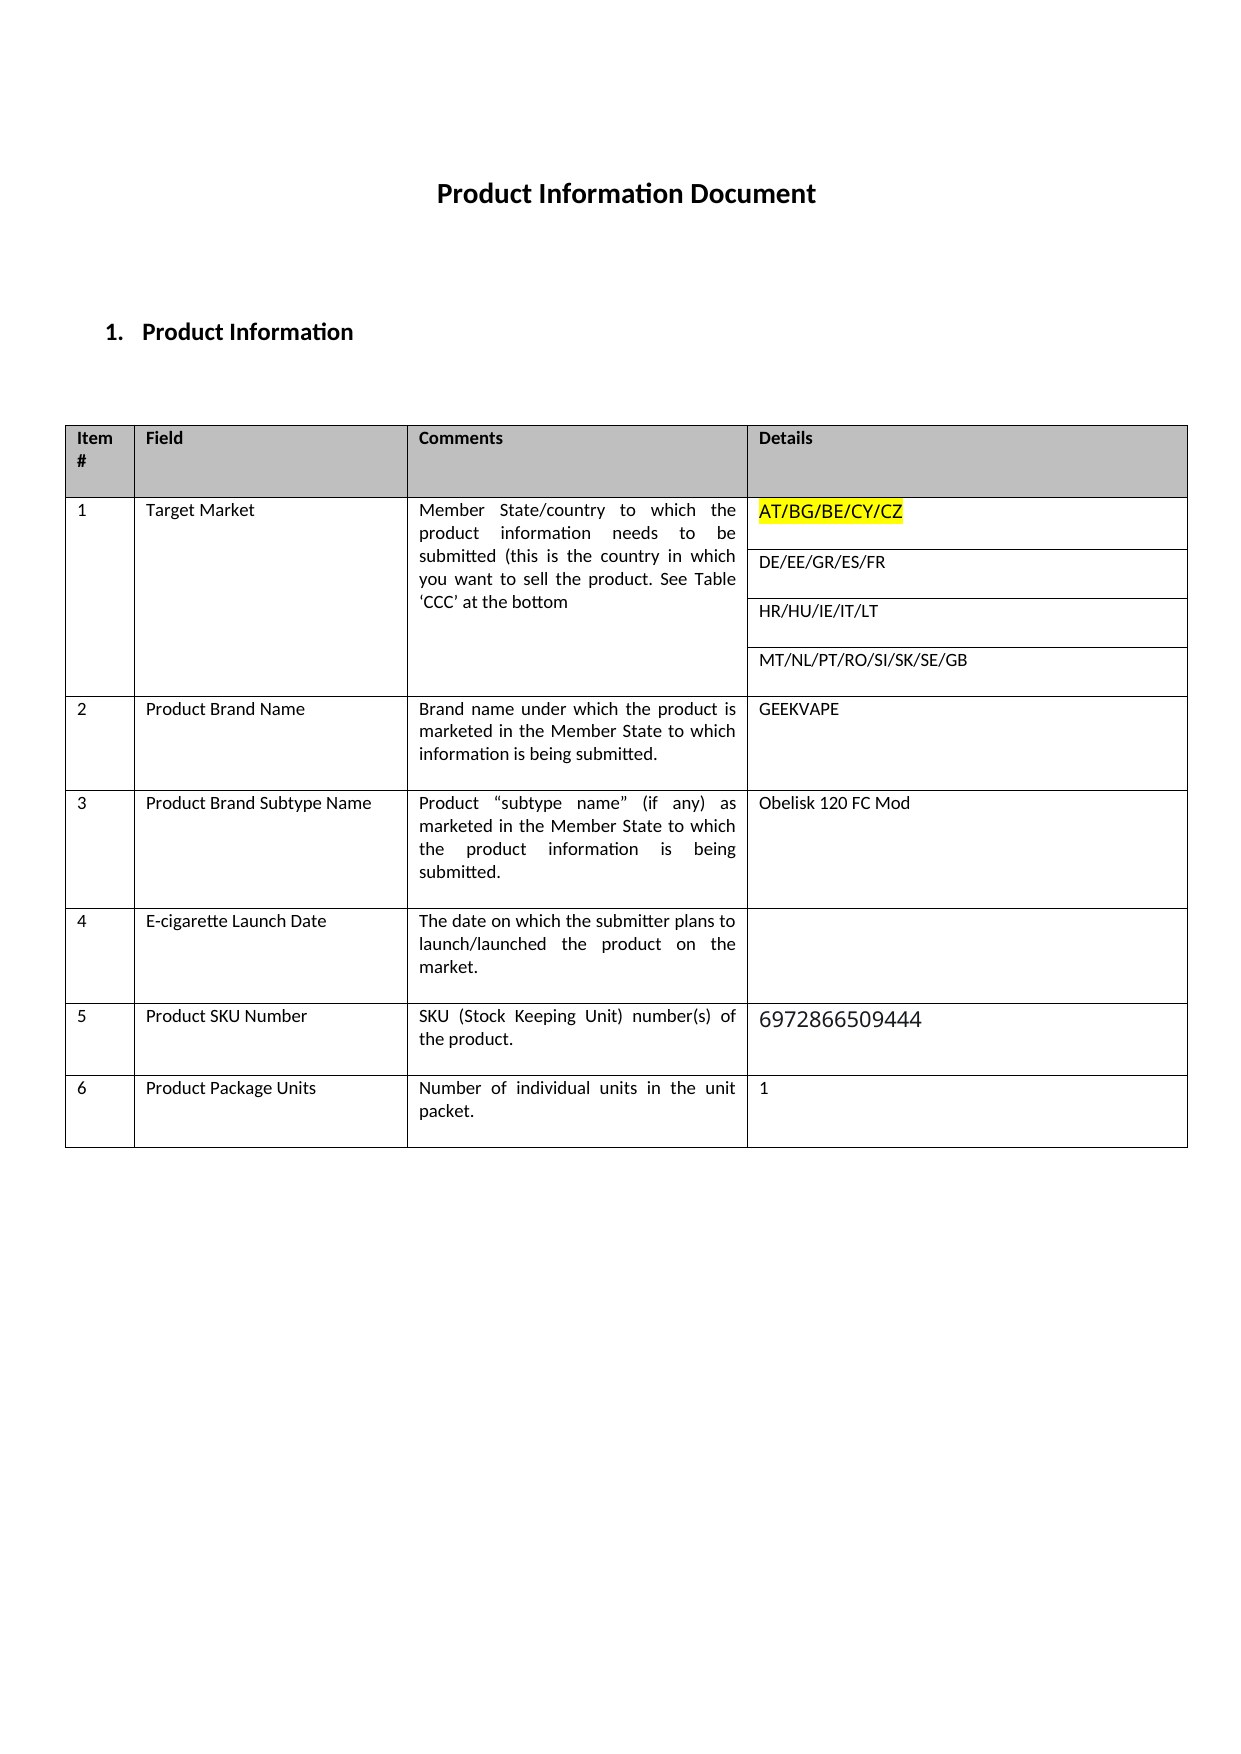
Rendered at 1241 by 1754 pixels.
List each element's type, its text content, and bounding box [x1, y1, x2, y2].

table_cell 3 [66, 791, 134, 908]
table_cell E-cigarette Launch Date [135, 909, 407, 1003]
table_cell Product SKU Number [135, 1004, 407, 1075]
table_cell 4 [66, 909, 134, 1003]
table_cell Product “subtype name” (if any) as marketed in the Member State to which the product information is being submitted. [408, 791, 747, 908]
table_cell Obelisk 120 FC Mod [748, 791, 1187, 908]
table_cell HR/HU/IE/IT/LT [748, 599, 1187, 647]
table_header Comments [408, 426, 747, 497]
table_header Field [135, 426, 407, 497]
table_header Details [748, 426, 1187, 497]
table_cell Product Brand Subtype Name [135, 791, 407, 908]
table_cell Target Market [135, 498, 407, 696]
table_cell Number of individual units in the unit packet. [408, 1076, 747, 1147]
table_cell Brand name under which the product is marketed in the Member State to which information is being submitted. [408, 697, 747, 790]
table_cell MT/NL/PT/RO/SI/SK/SE/GB [748, 648, 1187, 696]
table_cell SKU (Stock Keeping Unit) number(s) of the product. [408, 1004, 747, 1075]
table_cell The date on which the submitter plans to launch/launched the product on the market. [408, 909, 747, 1003]
table_cell Product Package Units [135, 1076, 407, 1147]
table_cell [748, 909, 1187, 1003]
table_cell 2 [66, 697, 134, 790]
table_cell 6972866509444 [748, 1004, 1187, 1075]
table_header Item # [66, 426, 134, 497]
table_cell Product Brand Name [135, 697, 407, 790]
table_cell AT/BG/BE/CY/CZ [748, 498, 1187, 549]
table_cell 1 [66, 498, 134, 696]
table_cell 6 [66, 1076, 134, 1147]
table_cell 1 [748, 1076, 1187, 1147]
table_cell GEEKVAPE [748, 697, 1187, 790]
table_cell Member State/country to which the product information needs to be submitted (this is the country in which you want to sell the product. See Table ‘CCC’ at the bottom [408, 498, 747, 696]
table_cell DE/EE/GR/ES/FR [748, 550, 1187, 598]
list Product Information [104, 316, 1165, 346]
table_cell 5 [66, 1004, 134, 1075]
